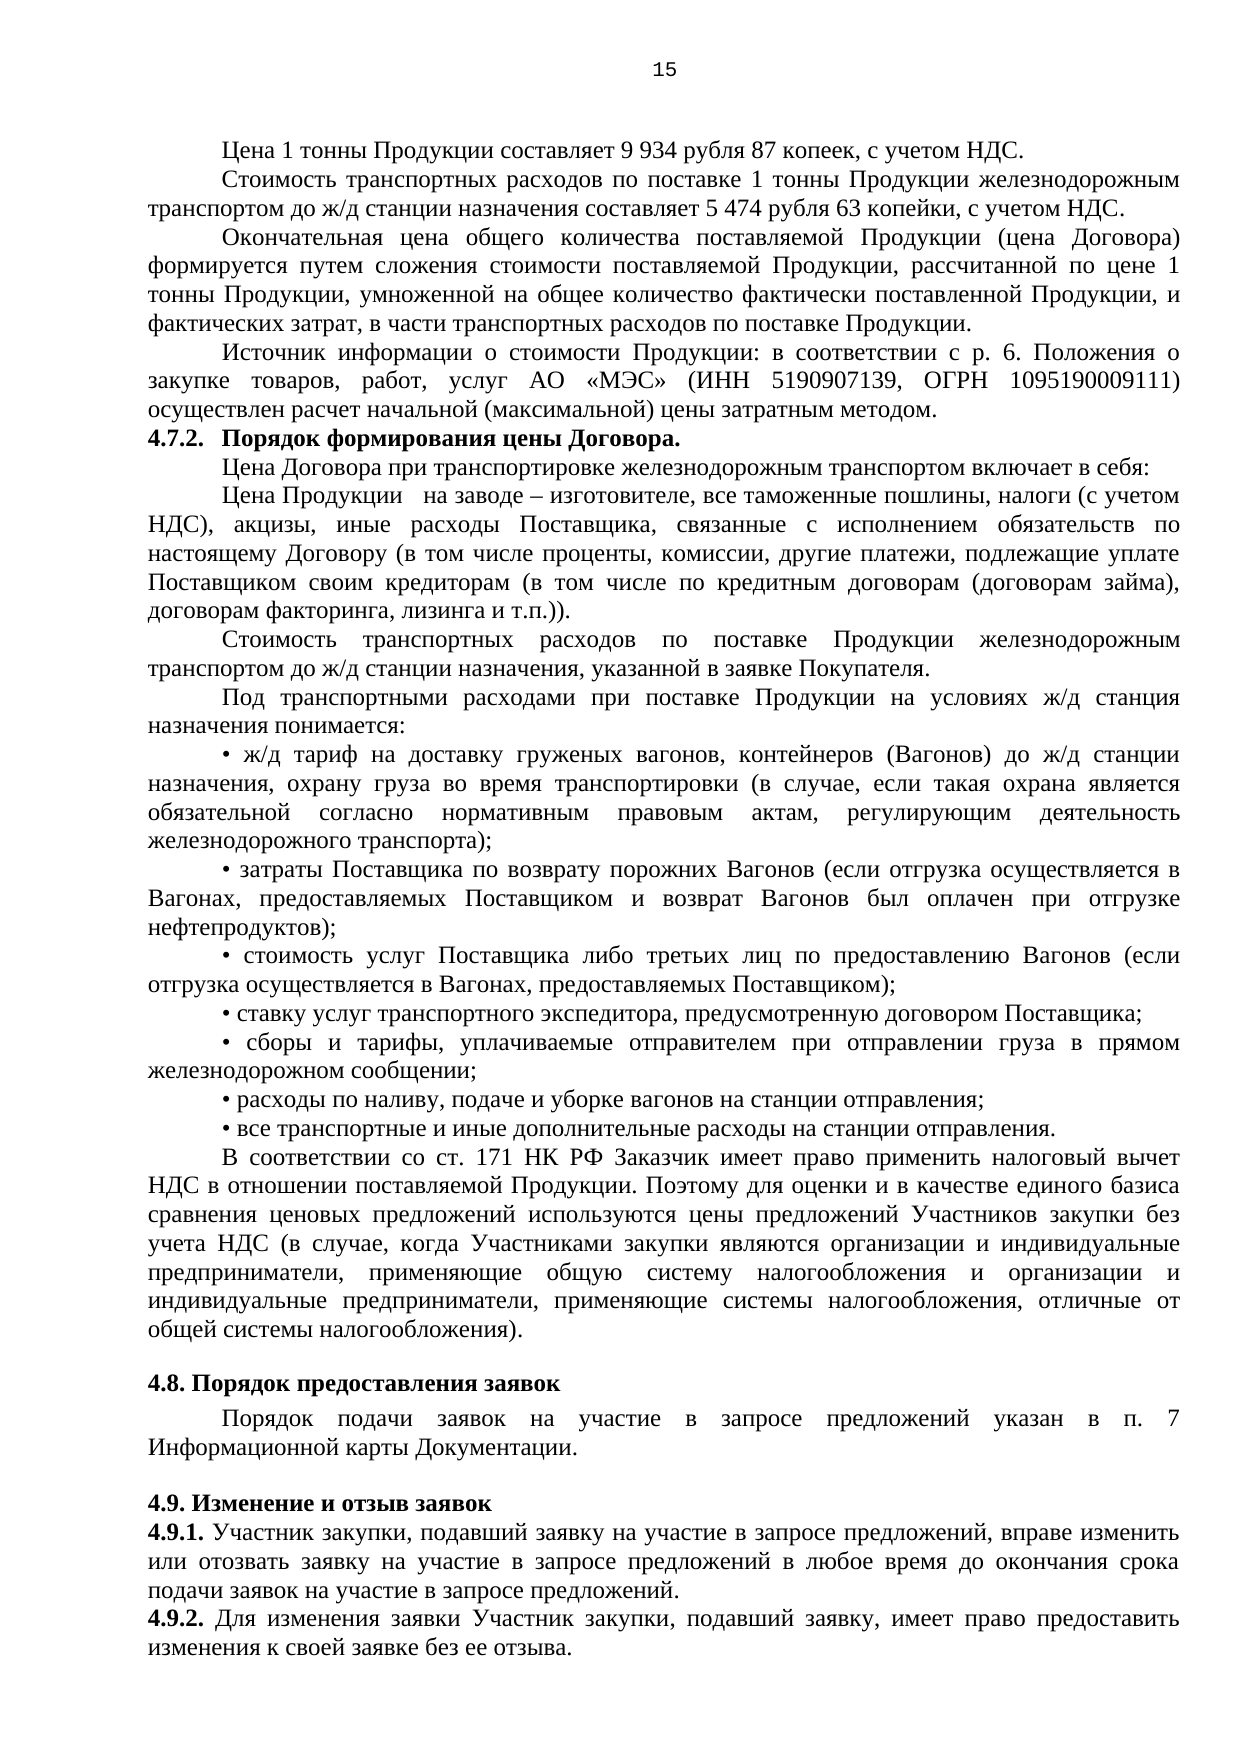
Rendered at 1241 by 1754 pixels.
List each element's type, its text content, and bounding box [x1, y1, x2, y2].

text Под транспортными расходами при поставке Продукции на условиях ж/д станция назначения понимается: [148, 682, 1181, 739]
text • все транспортные и иные дополнительные расходы на станции отправления. [148, 1113, 1181, 1142]
text Стоимость транспортных расходов по поставке 1 тонны Продукции железнодорожным транспортом до ж/д станции назначения составляет 5 474 рубля 63 копейки, с учетом НДС. [148, 164, 1181, 222]
list Порядок формирования цены Договора. [148, 423, 1181, 452]
text Окончательная цена общего количества поставляемой Продукции (цена Договора) формируется путем сложения стоимости поставляемой Продукции, рассчитанной по цене 1 тонны Продукции, умноженной на общее количество фактически поставленной Продукции, и фактических затрат, в части транспортных расходов по поставке Продукции. [148, 222, 1181, 337]
text 4.9.1. Участник закупки, подавший заявку на участие в запросе предложений, вправе изменить или отозвать заявку на участие в запросе предложений в любое время до окончания срока подачи заявок на участие в запросе предложений. [148, 1517, 1181, 1603]
text Цена Продукции на заводе – изготовителе, все таможенные пошлины, налоги (с учетом НДС), акцизы, иные расходы Поставщика, связанные с исполнением обязательств по настоящему Договору (в том числе проценты, комиссии, другие платежи, подлежащие уплате Поставщиком своим кредиторам (в том числе по кредитным договорам (договорам займа), договорам факторинга, лизинга и т.п.)). [148, 480, 1181, 624]
text • сборы и тарифы, уплачиваемые отправителем при отправлении груза в прямом железнодорожном сообщении; [148, 1027, 1181, 1084]
text Стоимость транспортных расходов по поставке Продукции железнодорожным транспортом до ж/д станции назначения, указанной в заявке Покупателя. [148, 624, 1181, 682]
text • стоимость услуг Поставщика либо третьих лиц по предоставлению Вагонов (если отгрузка осуществляется в Вагонах, предоставляемых Поставщиком); [148, 940, 1181, 998]
text Источник информации о стоимости Продукции: в соответствии с р. 6. Положения о закупке товаров, работ, услуг АО «МЭС» (ИНН 5190907139, ОГРН 1095190009111) осуществлен расчет начальной (максимальной) цены затратным методом. [148, 337, 1181, 423]
text • ставку услуг транспортного экспедитора, предусмотренную договором Поставщика; [148, 998, 1181, 1027]
text В соответствии со ст. 171 НК РФ Заказчик имеет право применить налоговый вычет НДС в отношении поставляемой Продукции. Поэтому для оценки и в качестве единого базиса сравнения ценовых предложений используются цены предложений Участников закупки без учета НДС (в случае, когда Участниками закупки являются организации и индивидуальные предприниматели, применяющие общую систему налогообложения и организации и индивидуальные предприниматели, применяющие системы налогообложения, отличные от общей системы налогообложения). [148, 1142, 1181, 1343]
text Цена Договора при транспортировке железнодорожным транспортом включает в себя: [148, 452, 1181, 480]
text 4.9.2. Для изменения заявки Участник закупки, подавший заявку, имеет право предоставить изменения к своей заявке без ее отзыва. [148, 1603, 1181, 1661]
text • ж/д тариф на доставку груженых вагонов, контейнеров (Вагонов) до ж/д станции назначения, охрану груза во время транспортировки (в случае, если такая охрана является обязательной согласно нормативным правовым актам, регулирующим деятельность железнодорожного транспорта); [148, 739, 1181, 854]
text 4.9. Изменение и отзыв заявок [148, 1488, 1181, 1517]
text Порядок подачи заявок на участие в запросе предложений указан в п. 7 Информационной карты Документации. [148, 1403, 1181, 1460]
text 4.8. Порядок предоставления заявок [148, 1368, 1181, 1397]
list Цена 1 тонны Продукции составляет 9 934 рубля 87 копеек, с учетом НДС. [221, 135, 1181, 164]
text • расходы по наливу, подаче и уборке вагонов на станции отправления; [148, 1084, 1181, 1113]
text • затраты Поставщика по возврату порожних Вагонов (если отгрузка осуществляется в Вагонах, предоставляемых Поставщиком и возврат Вагонов был оплачен при отгрузке нефтепродуктов); [148, 854, 1181, 940]
